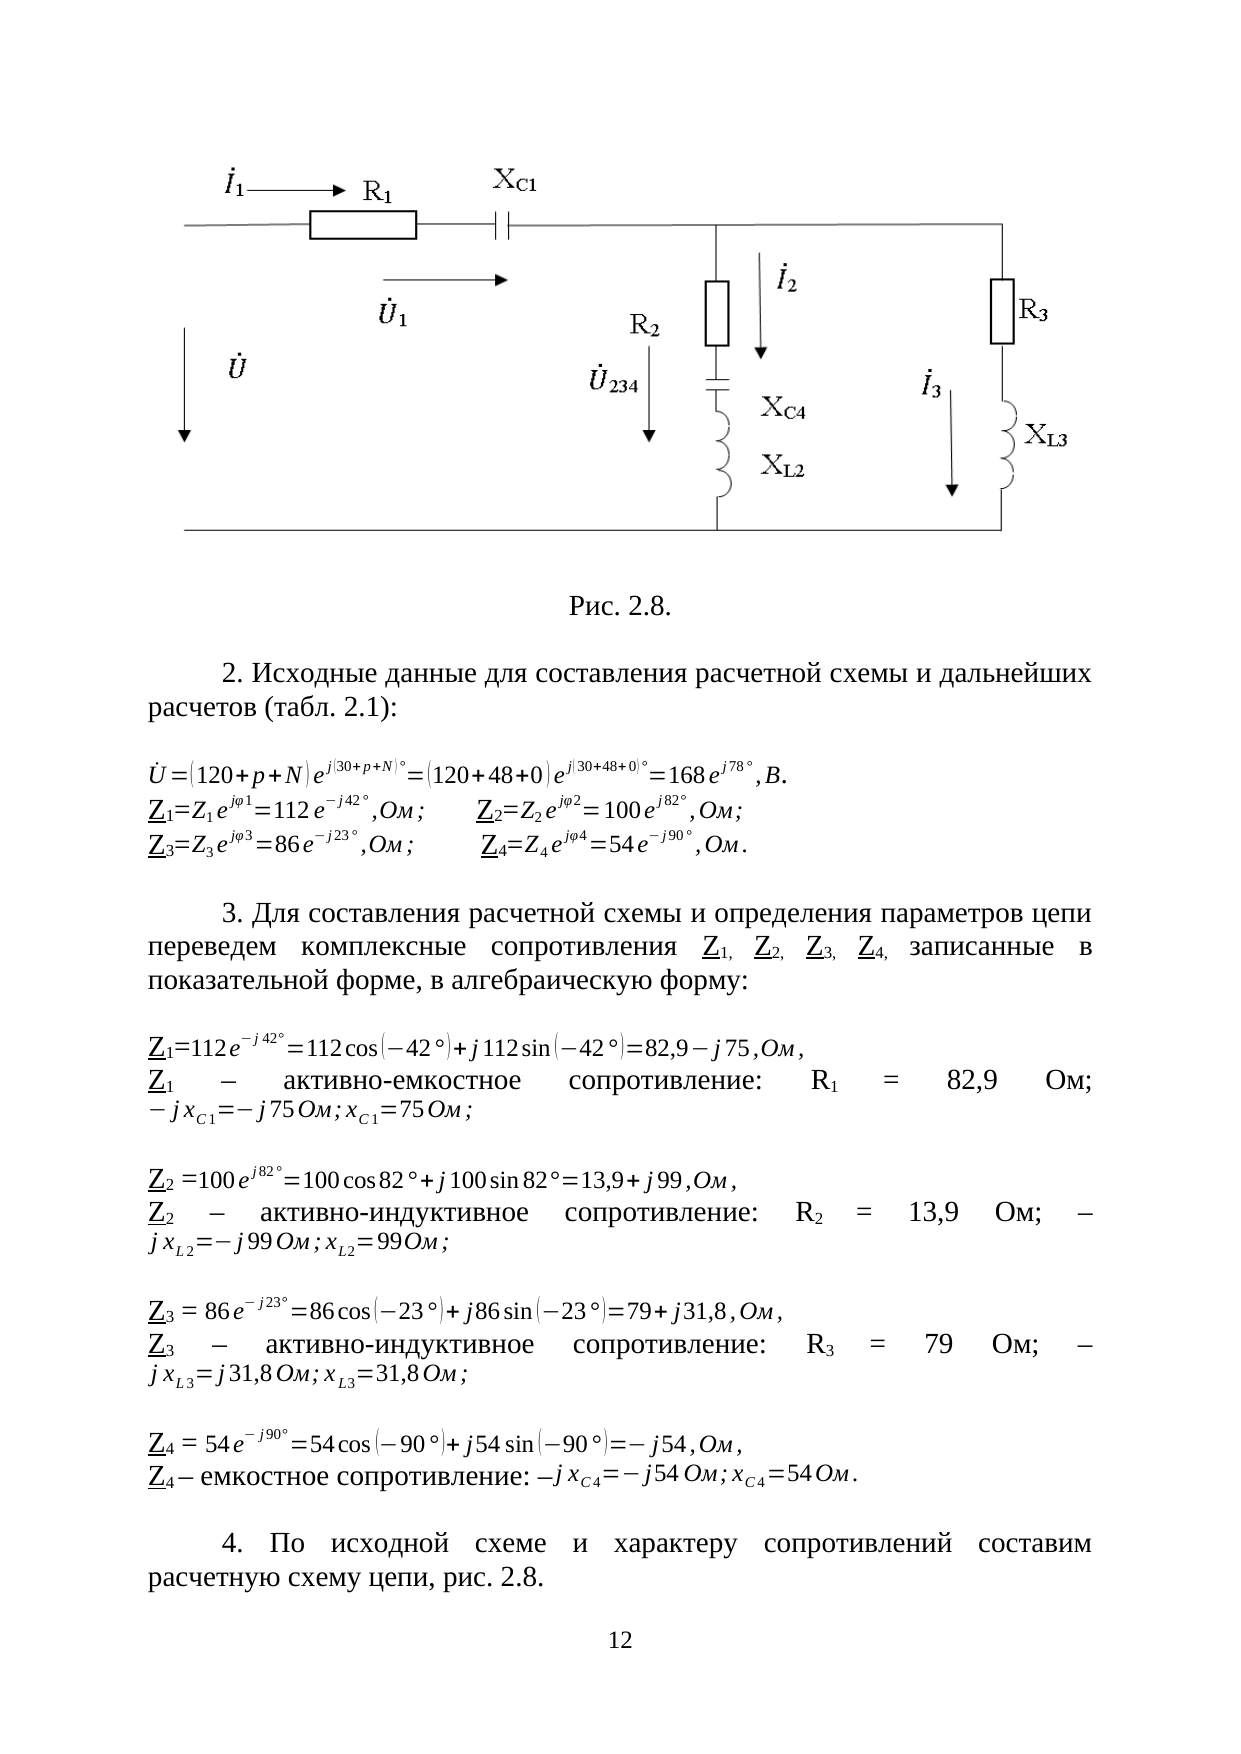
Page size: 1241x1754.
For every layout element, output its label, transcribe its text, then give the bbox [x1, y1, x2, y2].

text Рис. 2.8. [148, 588, 1093, 622]
text Z1= [148, 1029, 1093, 1062]
text 4. По исходной схеме и характеру сопротивлений составим расчетную схему цепи, рис. 2.8. [148, 1526, 1093, 1593]
text Z3 – активно-индуктивное сопротивление: R3 = 79 Ом; – [148, 1326, 1093, 1391]
text . [148, 756, 1093, 791]
text Z3 = [148, 1293, 1093, 1326]
text 2. Исходные данные для составления расчетной схемы и дальнейших расчетов (табл. 2.1): [148, 655, 1093, 722]
text Z3= Z4= [148, 826, 1093, 861]
text Z2 = [148, 1161, 1093, 1194]
text Z4 – емкостное сопротивление: – [148, 1458, 1093, 1492]
text Z1 – активно-емкостное сопротивление: R1 = 82,9 Ом; [148, 1062, 1093, 1127]
text Z1= Z2= [148, 791, 1093, 826]
text Z4 = [148, 1425, 1093, 1458]
picture [158, 147, 1082, 555]
text Z2 – активно-индуктивное сопротивление: R2 = 13,9 Ом; – [148, 1194, 1093, 1259]
text 3. Для составления расчетной схемы и определения параметров цепи переведем комплексные сопротивления Z1, Z2, Z3, Z4, записанные в показательной форме, в алгебраическую форму: [148, 895, 1093, 995]
